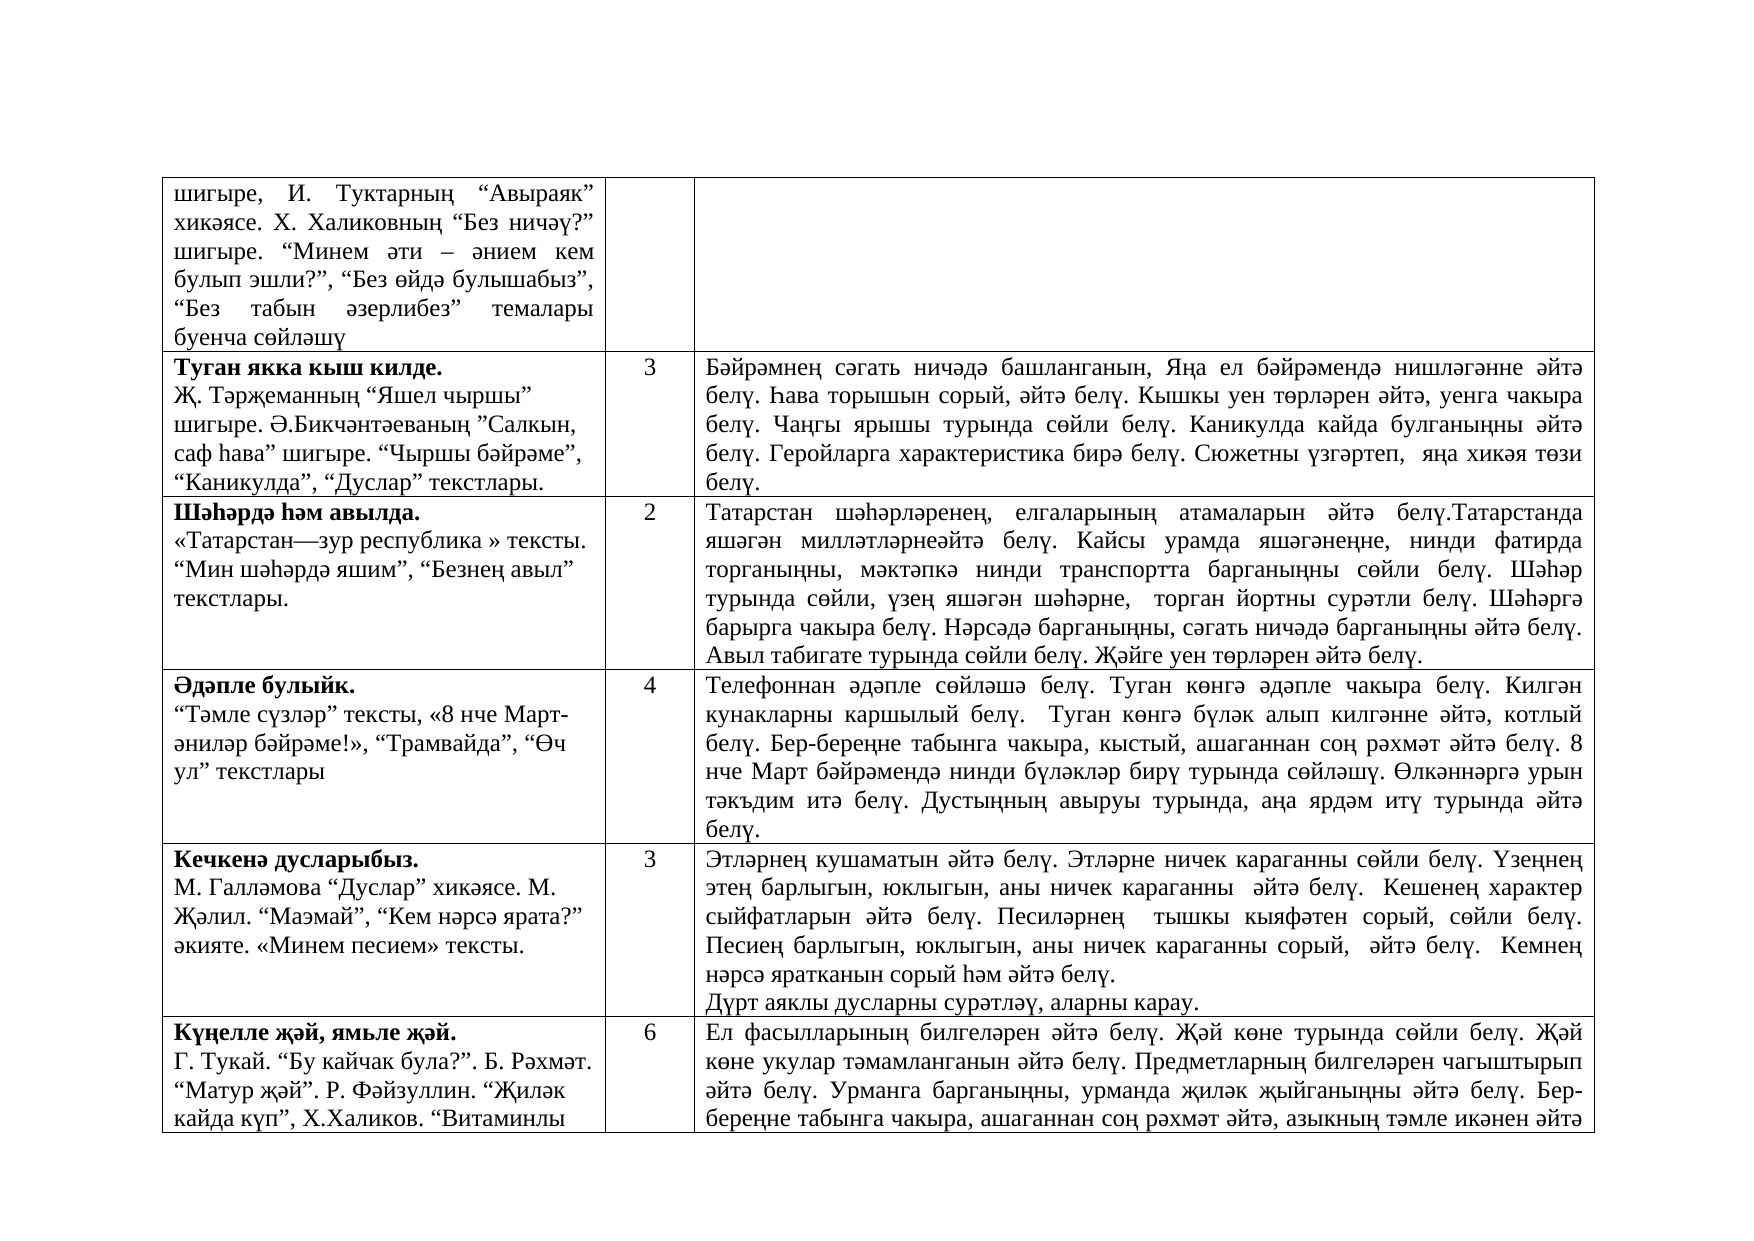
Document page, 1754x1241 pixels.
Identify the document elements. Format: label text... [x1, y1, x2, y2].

table_cell Татарстан шәһәрләренең, елгаларының атамаларын әйтә белү.Татарстанда яшәгән милләтләрнеәйтә белү. Кайсы урамда яшәгәнеңне, нинди фатирда торганыңны, мәктәпкә нинди транспортта барганыңны сөйли белү. Шәһәр турында сөйли, үзең яшәгән шәһәрне, торган йортны сурәтли белү. Шәһәргә барырга чакыра белү. Нәрсәдә барганыңны, сәгать ничәдә барганыңны әйтә белү. Авыл табигате турында сөйли белү. Җәйге уен төрләрен әйтә белү. [695, 497, 1594, 669]
table_cell 2 [606, 497, 694, 669]
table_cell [695, 178, 1594, 351]
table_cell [163, 178, 605, 351]
table_cell Туган якка кыш килде. Җ. Тәрҗеманның “Яшел чыршы” шигыре. Ә.Бикчәнтәеваның ”Салкын, саф һава” шигыре. “Чыршы бәйрәме”, “Каникулда”, “Дуслар” текстлары. [163, 352, 605, 496]
table_cell Әдәпле булыйк. “Тәмле сүзләр” тексты, «8 нче Март- әниләр бәйрәме!», “Трамвайда”, “Өч ул” текстлары [163, 670, 605, 843]
table_cell Этләрнең кушаматын әйтә белү. Этләрне ничек караганны сөйли белү. Үзеңнең этең барлыгын, юклыгын, аны ничек караганны әйтә белү. Кешенең характер сыйфатларын әйтә белү. Песиләрнең тышкы кыяфәтен сорый, сөйли белү. Песиең барлыгын, юклыгын, аны ничек караганны сорый, әйтә белү. Кемнең нәрсә яратканын сорый һәм әйтә белү. Дүрт аяклы дусларны сурәтләү, аларны карау. [695, 844, 1594, 1016]
table_cell 4 [606, 670, 694, 843]
table_cell Бәйрәмнең сәгать ничәдә башланганын, Яңа ел бәйрәмендә нишләгәнне әйтә белү. Һава торышын сорый, әйтә белү. Кышкы уен төрләрен әйтә, уенга чакыра белү. Чаңгы ярышы турында сөйли белү. Каникулда кайда булганыңны әйтә белү. Геройларга характеристика бирә белү. Сюжетны үзгәртеп, яңа хикәя төзи белү. [695, 352, 1594, 496]
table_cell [695, 1017, 1594, 1132]
table_cell Кечкенә дусларыбыз. М. Галләмова “Дуслар” хикәясе. М. Җәлил. “Маэмай”, “Кем нәрсә ярата?” әкияте. «Минем песием» тексты. [163, 844, 605, 1016]
table_cell 3 [606, 352, 694, 496]
table_cell Телефоннан әдәпле сөйләшә белү. Туган көнгә әдәпле чакыра белү. Килгән кунакларны каршылый белү. Туган көнгә бүләк алып килгәнне әйтә, котлый белү. Бер-береңне табынга чакыра, кыстый, ашаганнан соң рәхмәт әйтә белү. 8 нче Март бәйрәмендә нинди бүләкләр бирү турында сөйләшү. Өлкәннәргә урын тәкъдим итә белү. Дустыңның авыруы турында, аңа ярдәм итү турында әйтә белү. [695, 670, 1594, 843]
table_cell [163, 1017, 605, 1132]
table_cell 3 [606, 844, 694, 1016]
table_cell Шәһәрдә һәм авылда. «Татарстан—зур республика » тексты. “Мин шәһәрдә яшим”, “Безнең авыл” текстлары. [163, 497, 605, 669]
table_cell 6 [606, 1017, 694, 1132]
table_cell 5 [606, 178, 694, 351]
